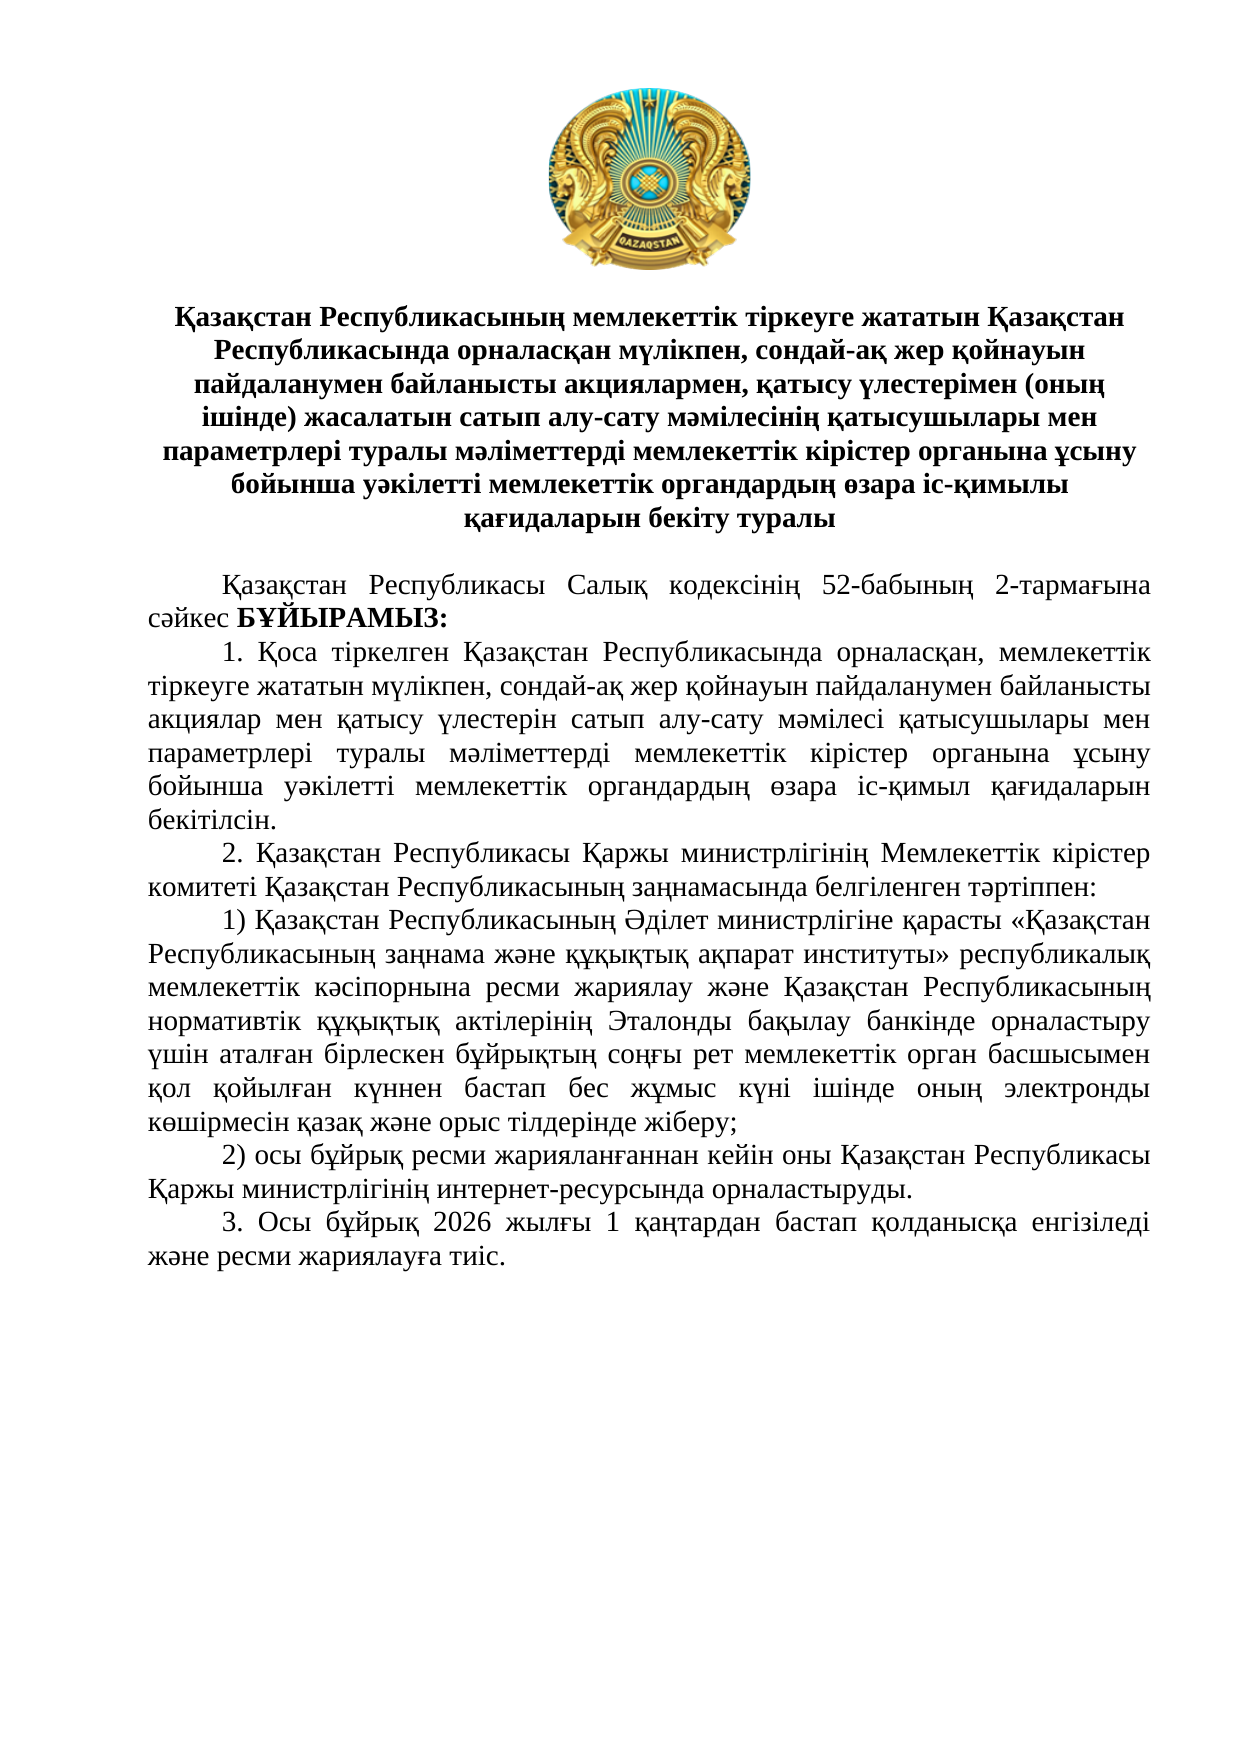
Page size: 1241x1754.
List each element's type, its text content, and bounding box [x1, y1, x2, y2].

text Қазақстан Республикасы Салық кодексінің 52-бабының 2-тармағына сәйкес БҰЙЫРАМЫЗ: [148, 567, 1152, 634]
text 1. Қоса тіркелген Қазақстан Республикасында орналасқан, мемлекеттік тіркеуге жататын мүлікпен, сондай-ақ жер қойнауын пайдаланумен байланысты акциялар мен қатысу үлестерін сатып алу-сату мәмілесі қатысушылары мен параметрлері туралы мәліметтерді мемлекеттік кірістер органына ұсыну бойынша уәкілетті мемлекеттік органдардың өзара іс-қимыл қағидаларын бекітілсін. [148, 634, 1152, 835]
picture [548, 88, 751, 270]
text 3. Осы бұйрық 2026 жылғы 1 қаңтардан бастап қолданысқа енгізіледі және ресми жариялауға тиіс. [148, 1204, 1152, 1271]
text 1) Қазақстан Республикасының Әділет министрлігіне қарасты «Қазақстан Республикасының заңнама және құқықтық ақпарат институты» республикалық мемлекеттік кәсіпорнына ресми жариялау және Қазақстан Республикасының нормативтік құқықтық актілерінің Эталонды бақылау банкінде орналастыру үшін аталған бірлескен бұйрықтың соңғы рет мемлекеттік орган басшысымен қол қойылған күннен бастап бес жұмыс күні ішінде оның электронды көшірмесін қазақ және орыс тілдерінде жіберу; [148, 902, 1152, 1137]
text 2) осы бұйрық ресми жарияланғаннан кейін оны Қазақстан Республикасы Қаржы министрлігінің интернет-ресурсында орналастыруды. [148, 1137, 1152, 1204]
text Қазақстан Республикасының мемлекеттік тіркеуге жататын Қазақстан Республикасында орналасқан мүлікпен, сондай-ақ жер қойнауын пайдаланумен байланысты акциялармен, қатысу үлестерімен (оның ішінде) жасалатын сатып алу-сату мәмілесінің қатысушылары мен параметрлері туралы мәліметтерді мемлекеттік кірістер органына ұсыну бойынша уәкілетті мемлекеттік органдардың өзара іс-қимылы қағидаларын бекіту туралы [148, 299, 1152, 533]
text 2. Қазақстан Республикасы Қаржы министрлігінің Мемлекеттік кірістер комитеті Қазақстан Республикасының заңнамасында белгіленген тәртіппен: [148, 835, 1152, 902]
